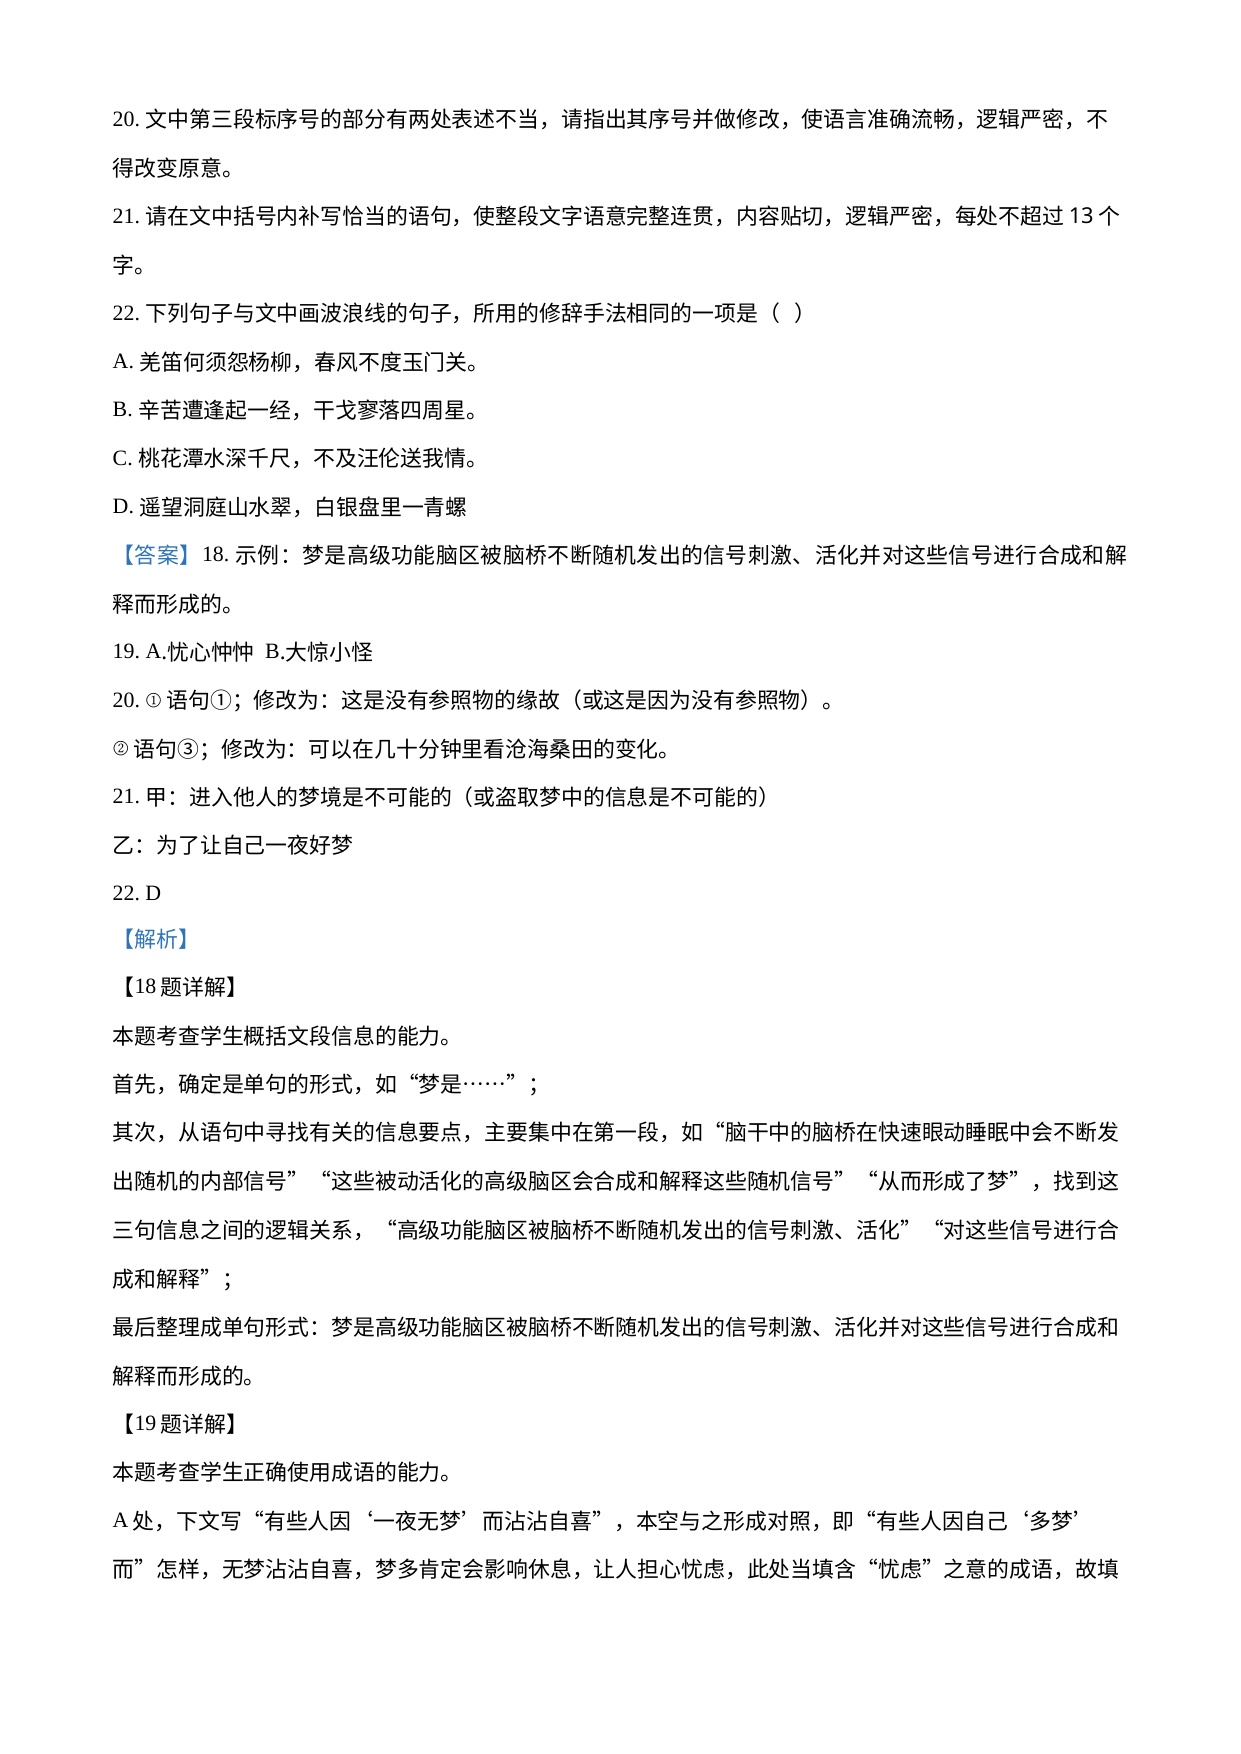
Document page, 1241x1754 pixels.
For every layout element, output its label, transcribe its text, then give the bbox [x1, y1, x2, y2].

text 21. 请在文中括号内补写恰当的语句，使整段文字语意完整连贯，内容贴切，逻辑严密，每处不超过13个字。 [112, 199, 1128, 280]
text 首先，确定是单句的形式，如“梦是……”； [112, 1067, 1128, 1099]
text 乙：为了让自己一夜好梦 [112, 828, 1128, 861]
text 22. D [112, 876, 1128, 909]
text 【答案】18. 示例：梦是高级功能脑区被脑桥不断随机发出的信号刺激、活化并对这些信号进行合成和解释而形成的。 [112, 538, 1128, 619]
text 【解析】 [112, 922, 1128, 954]
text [112, 1503, 1128, 1584]
text 【19题详解】 [112, 1407, 1128, 1439]
text 20. ①语句①；修改为：这是没有参照物的缘故（或这是因为没有参照物）。 [112, 683, 1128, 716]
text A. 羌笛何须怨杨柳，春风不度玉门关。 [112, 344, 1128, 377]
text 22. 下列句子与文中画波浪线的句子，所用的修辞手法相同的一项是（ ） [112, 296, 1128, 328]
text ②语句③；修改为：可以在几十分钟里看沧海桑田的变化。 [112, 731, 1128, 764]
text 【18题详解】 [112, 970, 1128, 1002]
text 最后整理成单句形式：梦是高级功能脑区被脑桥不断随机发出的信号刺激、活化并对这些信号进行合成和解释而形成的。 [112, 1309, 1128, 1391]
text C. 桃花潭水深千尺，不及汪伦送我情。 [112, 441, 1128, 473]
text 19. A.忧心忡忡 B.大惊小怪 [112, 635, 1128, 667]
text D. 遥望洞庭山水翠，白银盘里一青螺 [112, 489, 1128, 522]
text 21. 甲：进入他人的梦境是不可能的（或盗取梦中的信息是不可能的） [112, 780, 1128, 812]
text B. 辛苦遭逢起一经，干戈寥落四周星。 [112, 393, 1128, 425]
text 其次，从语句中寻找有关的信息要点，主要集中在第一段，如“脑干中的脑桥在快速眼动睡眠中会不断发出随机的内部信号”“这些被动活化的高级脑区会合成和解释这些随机信号”“从而形成了梦”，找到这三句信息之间的逻辑关系，“高级功能脑区被脑桥不断随机发出的信号刺激、活化”“对这些信号进行合成和解释”； [112, 1115, 1128, 1294]
text 本题考查学生正确使用成语的能力。 [112, 1455, 1128, 1487]
text 本题考查学生概括文段信息的能力。 [112, 1018, 1128, 1051]
text 20. 文中第三段标序号的部分有两处表述不当，请指出其序号并做修改，使语言准确流畅，逻辑严密，不得改变原意。 [112, 102, 1128, 183]
